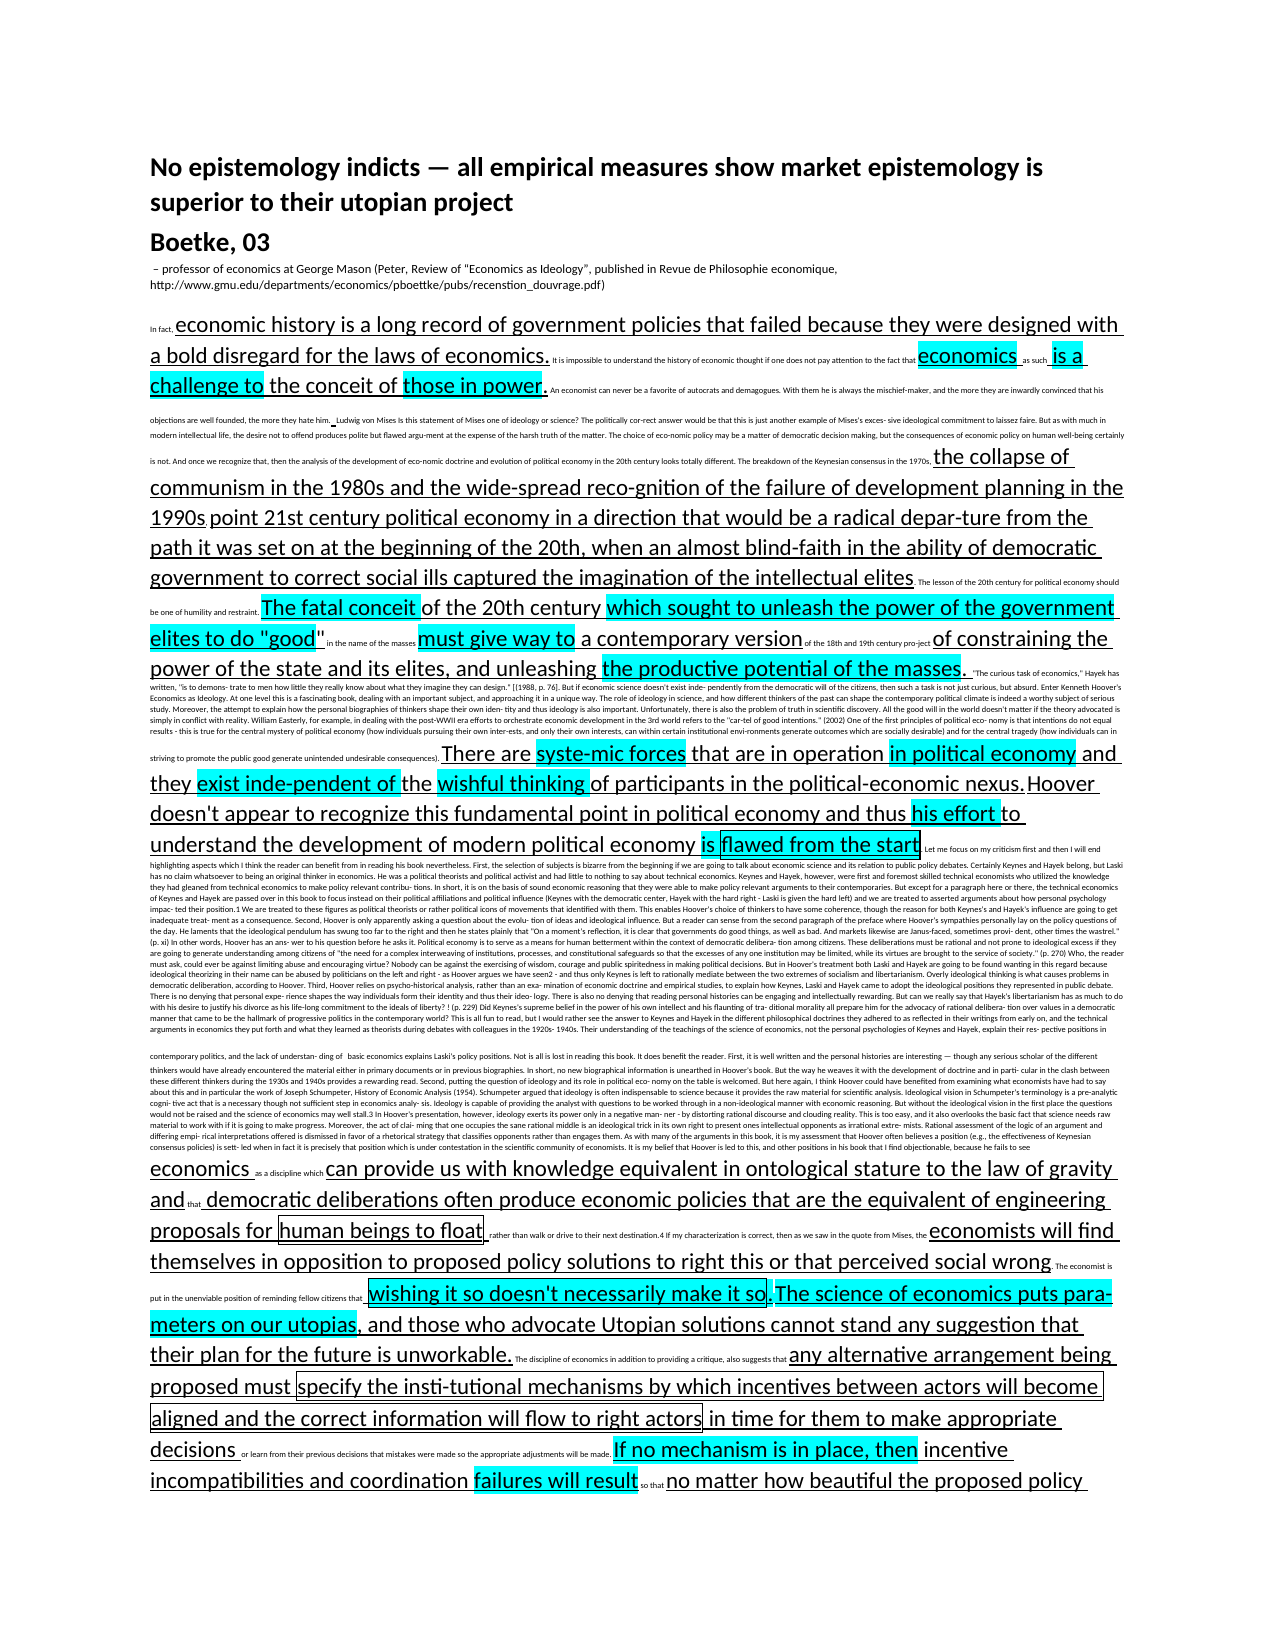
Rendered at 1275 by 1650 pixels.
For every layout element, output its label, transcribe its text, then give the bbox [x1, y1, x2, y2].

text – professor of economics at George Mason (Peter, Review of “Economics as Ideology”, published in Revue de Philosophie economique, http://www.gmu.edu/departments/economics/pboettke/pubs/recenstion_douvrage.pdf) [150, 261, 1125, 293]
subtitle Boetke, 03 [150, 225, 1125, 258]
subtitle No epistemology indicts — all empirical measures show market epistemology is superior to their utopian project [150, 150, 1125, 219]
